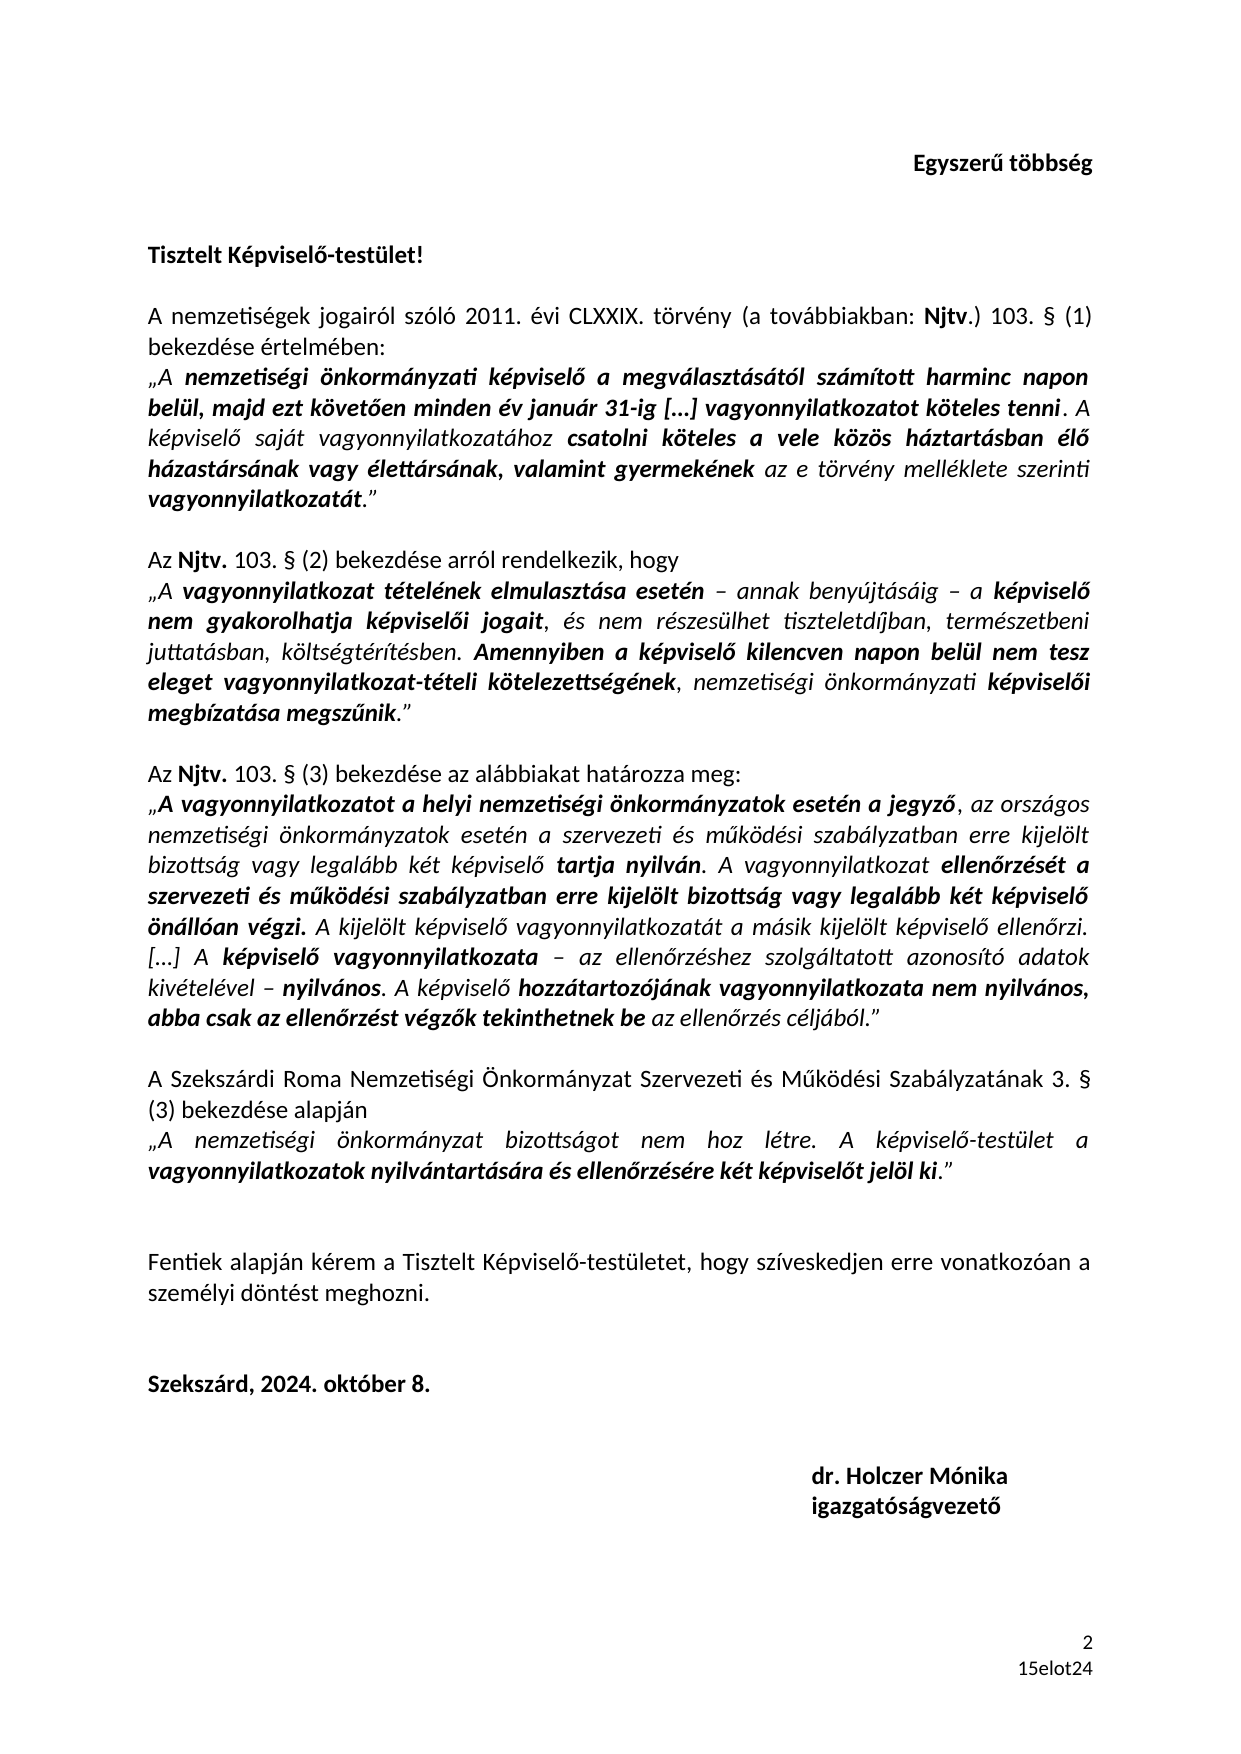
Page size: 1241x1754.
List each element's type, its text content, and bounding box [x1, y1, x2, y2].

text Szekszárd, 2024. október 8. [148, 1368, 1093, 1399]
text Fentiek alapján kérem a Tisztelt Képviselő-testületet, hogy szíveskedjen erre vonatkozóan a személyi döntést meghozni. [148, 1246, 1093, 1307]
text dr. Holczer Mónika [738, 1460, 1093, 1491]
text A Szekszárdi Roma Nemzetiségi Önkormányzat Szervezeti és Működési Szabályzatának 3. § (3) bekezdése alapján [148, 1063, 1093, 1124]
text Az Njtv. 103. § (2) bekezdése arról rendelkezik, hogy [148, 544, 1093, 575]
text „A vagyonnyilatkozat tételének elmulasztása esetén – annak benyújtásáig – a képviselő nem gyakorolhatja képviselői jogait, és nem részesülhet tiszteletdíjban, természetbeni juttatásban, költségtérítésben. Amennyiben a képviselő kilencven napon belül nem tesz eleget vagyonnyilatkozat-tételi kötelezettségének, nemzetiségi önkormányzati képviselői megbízatása megszűnik.” [148, 575, 1093, 727]
text „A nemzetiségi önkormányzat bizottságot nem hoz létre. A képviselő-testület a vagyonnyilatkozatok nyilvántartására és ellenőrzésére két képviselőt jelöl ki.” [148, 1124, 1093, 1185]
text Egyszerű többség [148, 148, 1093, 178]
text „A nemzetiségi önkormányzati képviselő a megválasztásától számított harminc napon belül, majd ezt követően minden év január 31-ig […] vagyonnyilatkozatot köteles tenni. A képviselő saját vagyonnyilatkozatához csatolni köteles a vele közös háztartásban élő házastársának vagy élettársának, valamint gyermekének az e törvény melléklete szerinti vagyonnyilatkozatát.” [148, 361, 1093, 514]
text „A vagyonnyilatkozatot a helyi nemzetiségi önkormányzatok esetén a jegyző, az országos nemzetiségi önkormányzatok esetén a szervezeti és működési szabályzatban erre kijelölt bizottság vagy legalább két képviselő tartja nyilván. A vagyonnyilatkozat ellenőrzését a szervezeti és működési szabályzatban erre kijelölt bizottság vagy legalább két képviselő önállóan végzi. A kijelölt képviselő vagyonnyilatkozatát a másik kijelölt képviselő ellenőrzi. […] A képviselő vagyonnyilatkozata – az ellenőrzéshez szolgáltatott azonosító adatok kivételével – nyilvános. A képviselő hozzátartozójának vagyonnyilatkozata nem nyilvános, abba csak az ellenőrzést végzők tekinthetnek be az ellenőrzés céljából.” [148, 788, 1093, 1033]
text A nemzetiségek jogairól szóló 2011. évi CLXXIX. törvény (a továbbiakban: Njtv.) 103. § (1) bekezdése értelmében: [148, 300, 1093, 361]
text Tisztelt Képviselő-testület! [148, 239, 1093, 270]
text igazgatóságvezető [738, 1491, 1093, 1521]
text Az Njtv. 103. § (3) bekezdése az alábbiakat határozza meg: [148, 758, 1093, 788]
